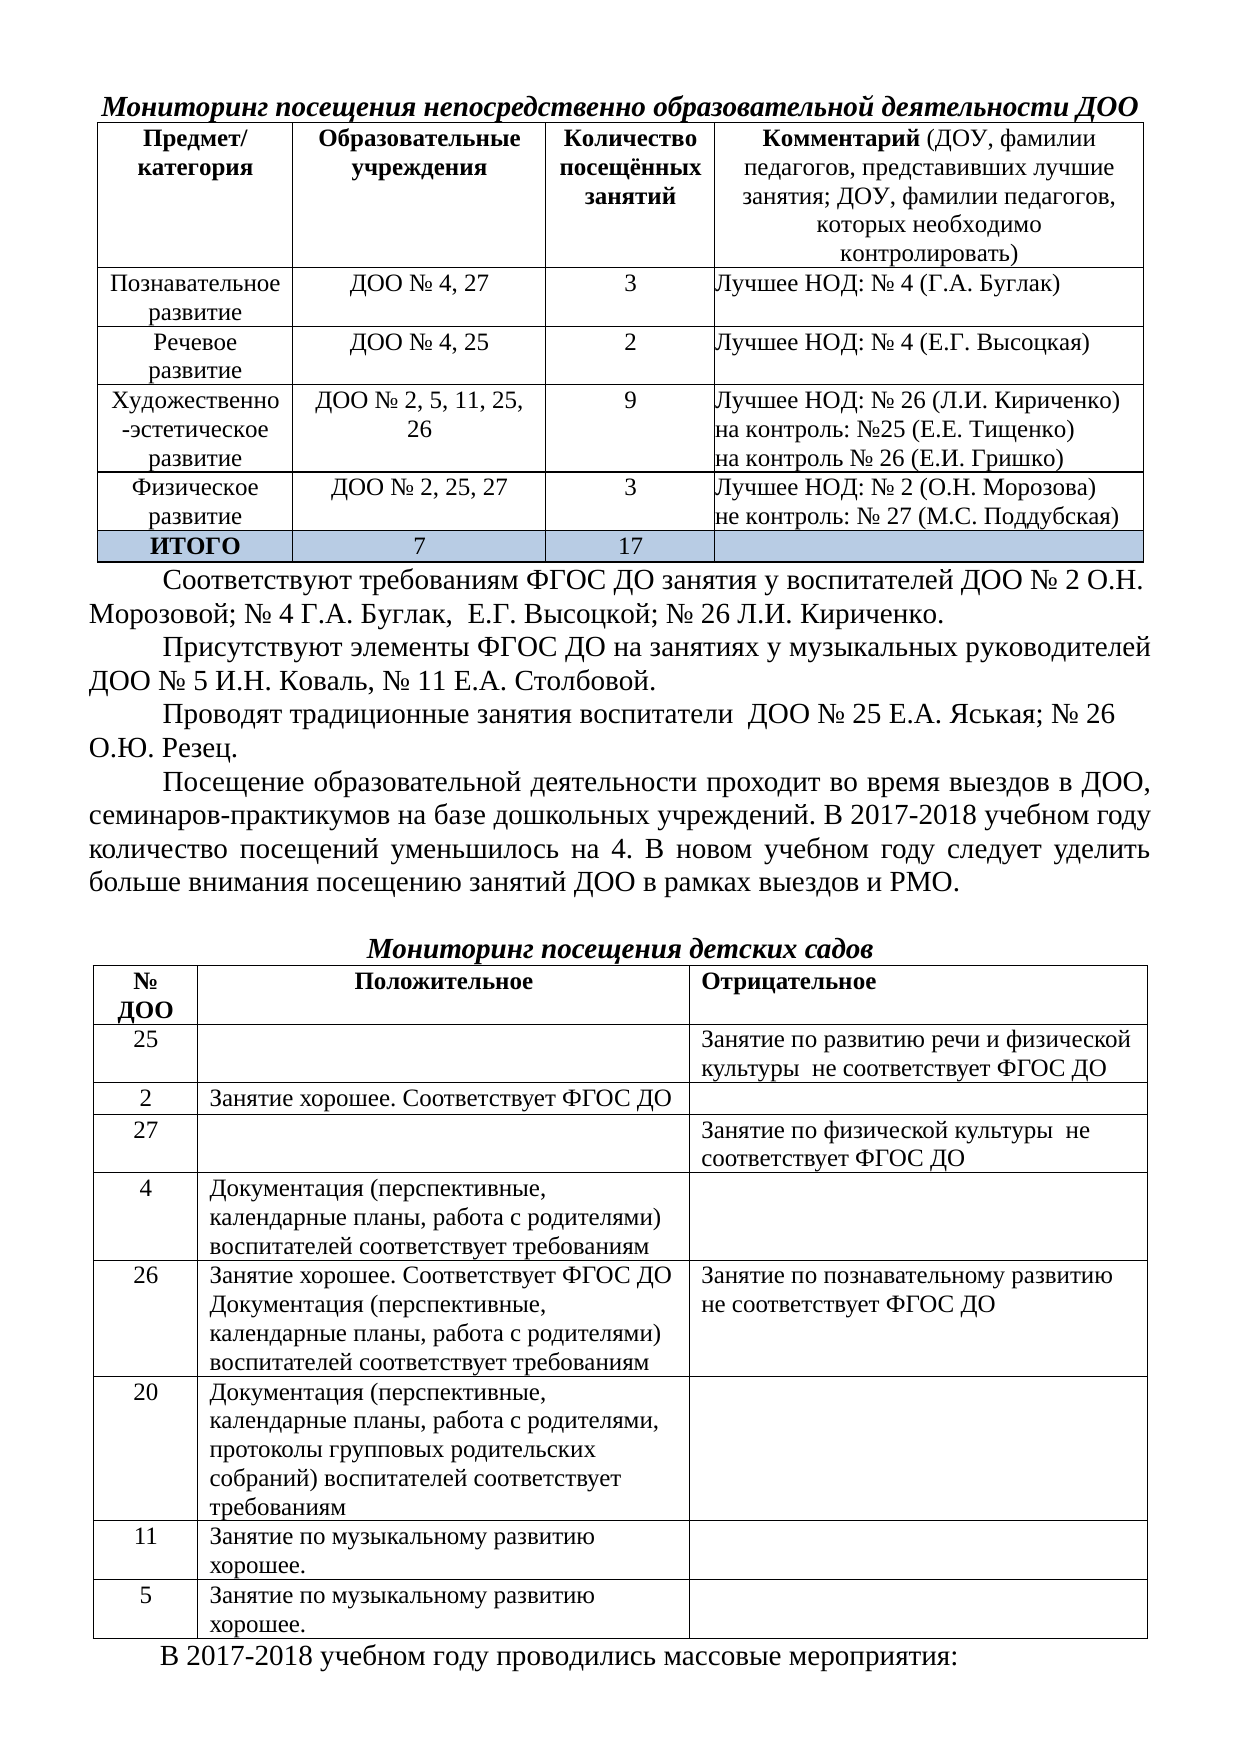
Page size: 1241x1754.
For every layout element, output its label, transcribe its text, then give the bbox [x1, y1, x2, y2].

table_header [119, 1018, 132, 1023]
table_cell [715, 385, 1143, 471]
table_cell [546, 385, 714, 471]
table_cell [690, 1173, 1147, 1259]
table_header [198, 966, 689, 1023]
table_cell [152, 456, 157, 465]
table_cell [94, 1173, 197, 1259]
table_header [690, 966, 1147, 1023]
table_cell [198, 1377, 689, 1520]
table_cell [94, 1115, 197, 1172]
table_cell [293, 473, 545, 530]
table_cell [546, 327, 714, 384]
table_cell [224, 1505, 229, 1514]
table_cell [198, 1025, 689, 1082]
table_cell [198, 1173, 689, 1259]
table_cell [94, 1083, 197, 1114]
text Мониторинг посещения непосредственно образовательной деятельности ДОО [89, 89, 1152, 122]
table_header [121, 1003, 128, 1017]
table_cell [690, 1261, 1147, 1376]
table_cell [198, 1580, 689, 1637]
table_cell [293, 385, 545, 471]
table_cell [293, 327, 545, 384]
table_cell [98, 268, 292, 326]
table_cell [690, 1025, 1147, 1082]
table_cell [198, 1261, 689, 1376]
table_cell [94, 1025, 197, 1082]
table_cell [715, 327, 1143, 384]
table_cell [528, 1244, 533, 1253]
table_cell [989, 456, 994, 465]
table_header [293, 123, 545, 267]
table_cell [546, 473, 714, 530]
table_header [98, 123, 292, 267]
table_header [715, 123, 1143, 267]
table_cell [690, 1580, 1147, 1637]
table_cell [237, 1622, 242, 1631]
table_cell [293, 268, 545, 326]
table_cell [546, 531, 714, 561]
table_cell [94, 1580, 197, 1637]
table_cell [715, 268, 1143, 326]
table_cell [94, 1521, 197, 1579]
text Проводят традиционные занятия воспитатели ДОО № 25 Е.А. Яськая; № 26 О.Ю. Резец. [89, 697, 1152, 764]
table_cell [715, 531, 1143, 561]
text Соответствуют требованиям ФГОС ДО занятия у воспитателей ДОО № 2 О.Н. Морозовой; № 4 Г.А. Буглак, Е.Г. Высоцкой; № 26 Л.И. Кириченко. [89, 562, 1152, 629]
text Посещение образовательной деятельности проходит во время выездов в ДОО, семинаров-практикумов на базе дошкольных учреждений. В 2017-2018 учебном году количество посещений уменьшилось на 4. В новом учебном году следует уделить больше внимания посещению занятий ДОО в рамках выездов и РМО. [89, 764, 1152, 898]
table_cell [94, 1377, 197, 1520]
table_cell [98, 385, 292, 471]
text Мониторинг посещения детских садов [89, 931, 1152, 965]
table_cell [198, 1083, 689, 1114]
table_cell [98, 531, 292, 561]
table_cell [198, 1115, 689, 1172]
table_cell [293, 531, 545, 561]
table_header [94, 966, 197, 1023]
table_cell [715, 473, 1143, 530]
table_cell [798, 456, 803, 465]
text Присутствуют элементы ФГОС ДО на занятиях у музыкальных руководителей ДОО № 5 И.Н. Коваль, № 11 Е.А. Столбовой. [89, 629, 1152, 697]
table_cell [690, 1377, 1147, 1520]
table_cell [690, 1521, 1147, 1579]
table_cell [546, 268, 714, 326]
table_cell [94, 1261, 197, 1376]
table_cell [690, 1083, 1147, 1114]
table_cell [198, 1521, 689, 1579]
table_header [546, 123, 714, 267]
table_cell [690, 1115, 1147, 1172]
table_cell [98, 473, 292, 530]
text В 2017-2018 учебном году проводились массовые мероприятия: [89, 1638, 1152, 1672]
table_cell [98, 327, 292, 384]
